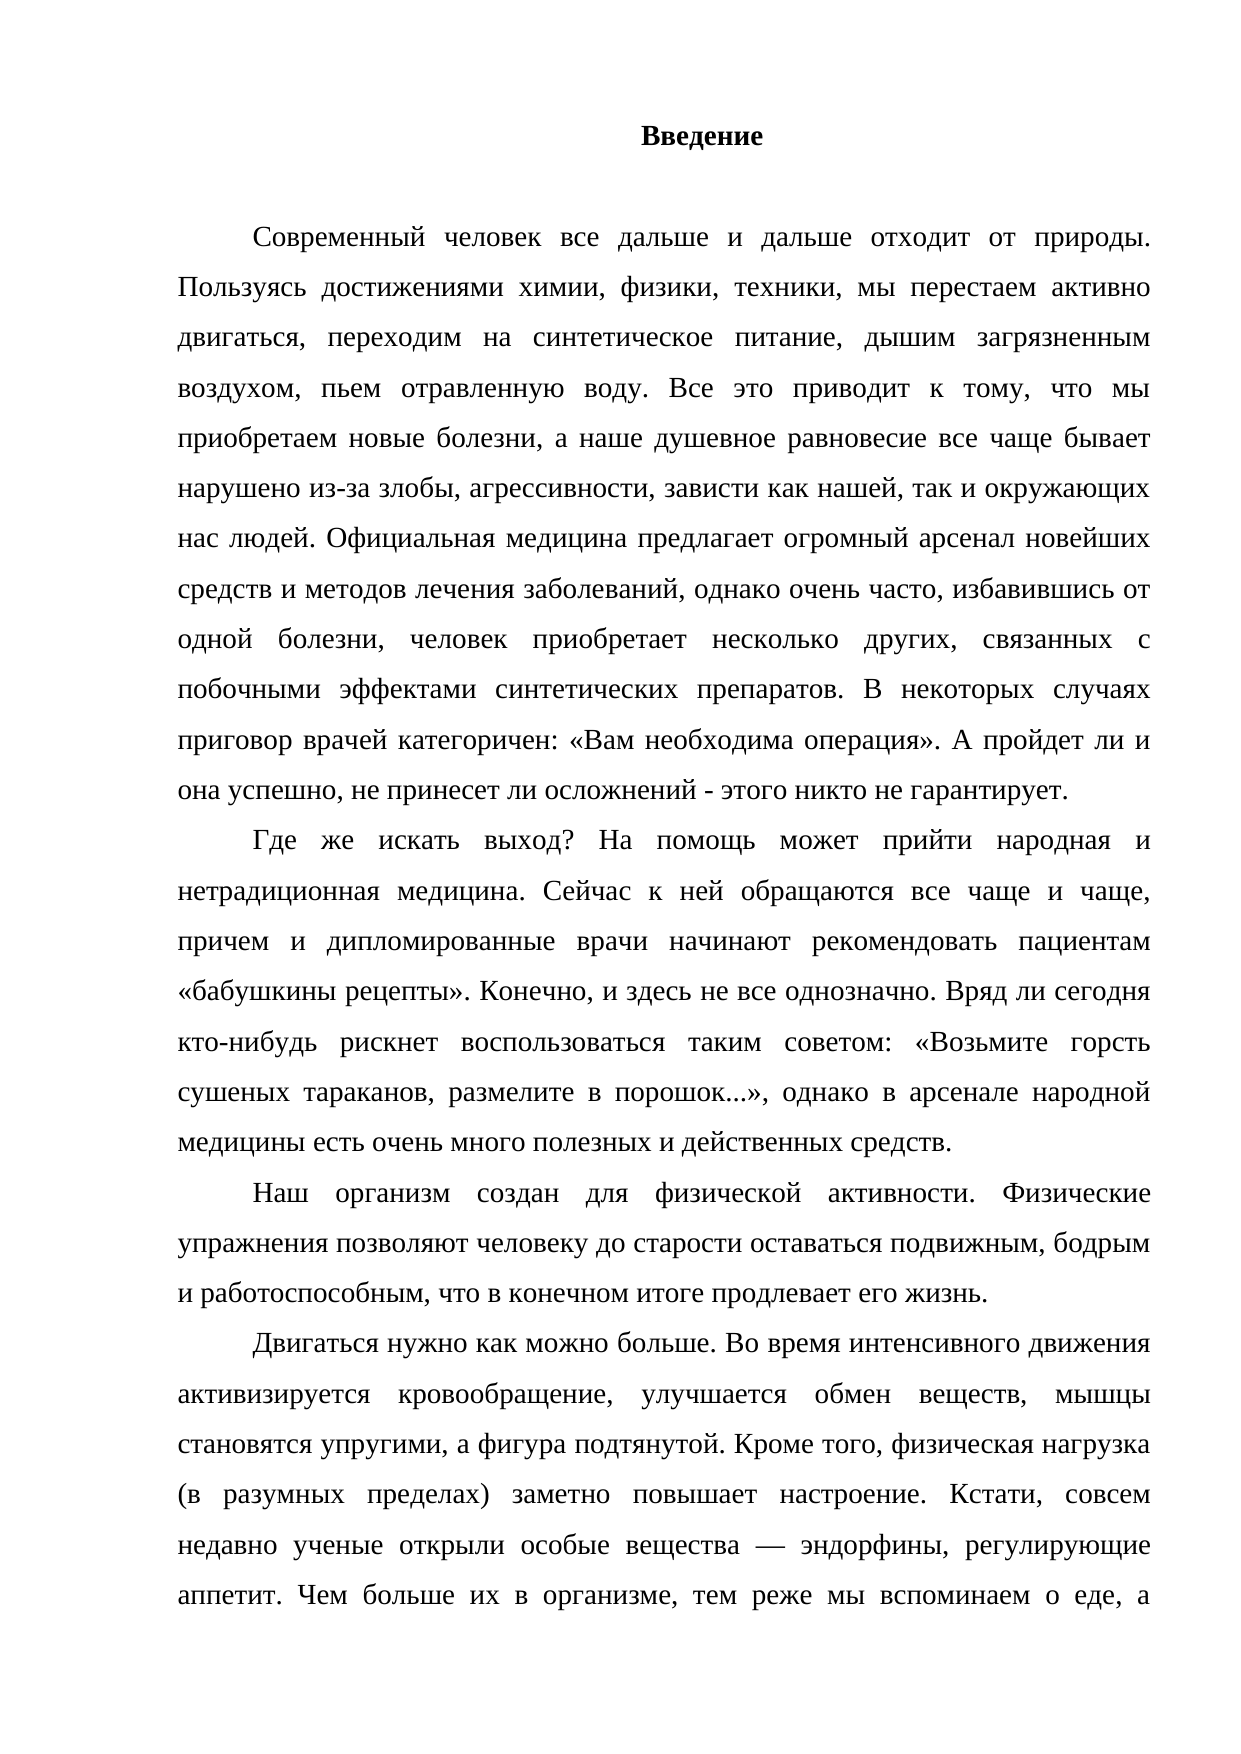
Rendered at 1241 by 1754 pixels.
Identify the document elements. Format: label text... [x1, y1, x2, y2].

text Введение [177, 118, 1152, 152]
text Наш организм создан для физической активности. Физические упражнения позволяют человеку до старости оставаться подвижным, бодрым и работоспособным, что в конечном итоге продлевает его жизнь. [177, 1175, 1152, 1309]
text Современный человек все дальше и дальше отходит от природы. Пользуясь достижениями химии, физики, техники, мы перестаем активно двигаться, переходим на синтетическое питание, дышим загрязненным воздухом, пьем отравленную воду. Все это приводит к тому, что мы приобретаем новые болезни, а наше душевное равновесие все чаще бывает нарушено из-за злобы, агрессивности, зависти как нашей, так и окружающих нас людей. Официальная медицина предлагает огромный арсенал новейших средств и методов лечения заболеваний, однако очень часто, избавившись от одной болезни, человек приобретает несколько других, связанных с побочными эффектами синтетических препаратов. В некоторых случаях приговор врачей категоричен: «Вам необходима операция». А пройдет ли и она успешно, не принесет ли осложнений - этого никто не гарантирует. [177, 219, 1152, 806]
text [177, 1326, 1152, 1611]
text Где же искать выход? На помощь может прийти народная и нетрадиционная медицина. Сейчас к ней обращаются все чаще и чаще, причем и дипломированные врачи начинают рекомендовать пациентам «бабушкины рецепты». Конечно, и здесь не все однозначно. Вряд ли сегодня кто-нибудь рискнет воспользоваться таким советом: «Возьмите горсть сушеных тараканов, размелите в порошок...», однако в арсенале народной медицины есть очень много полезных и действенных средств. [177, 822, 1152, 1158]
